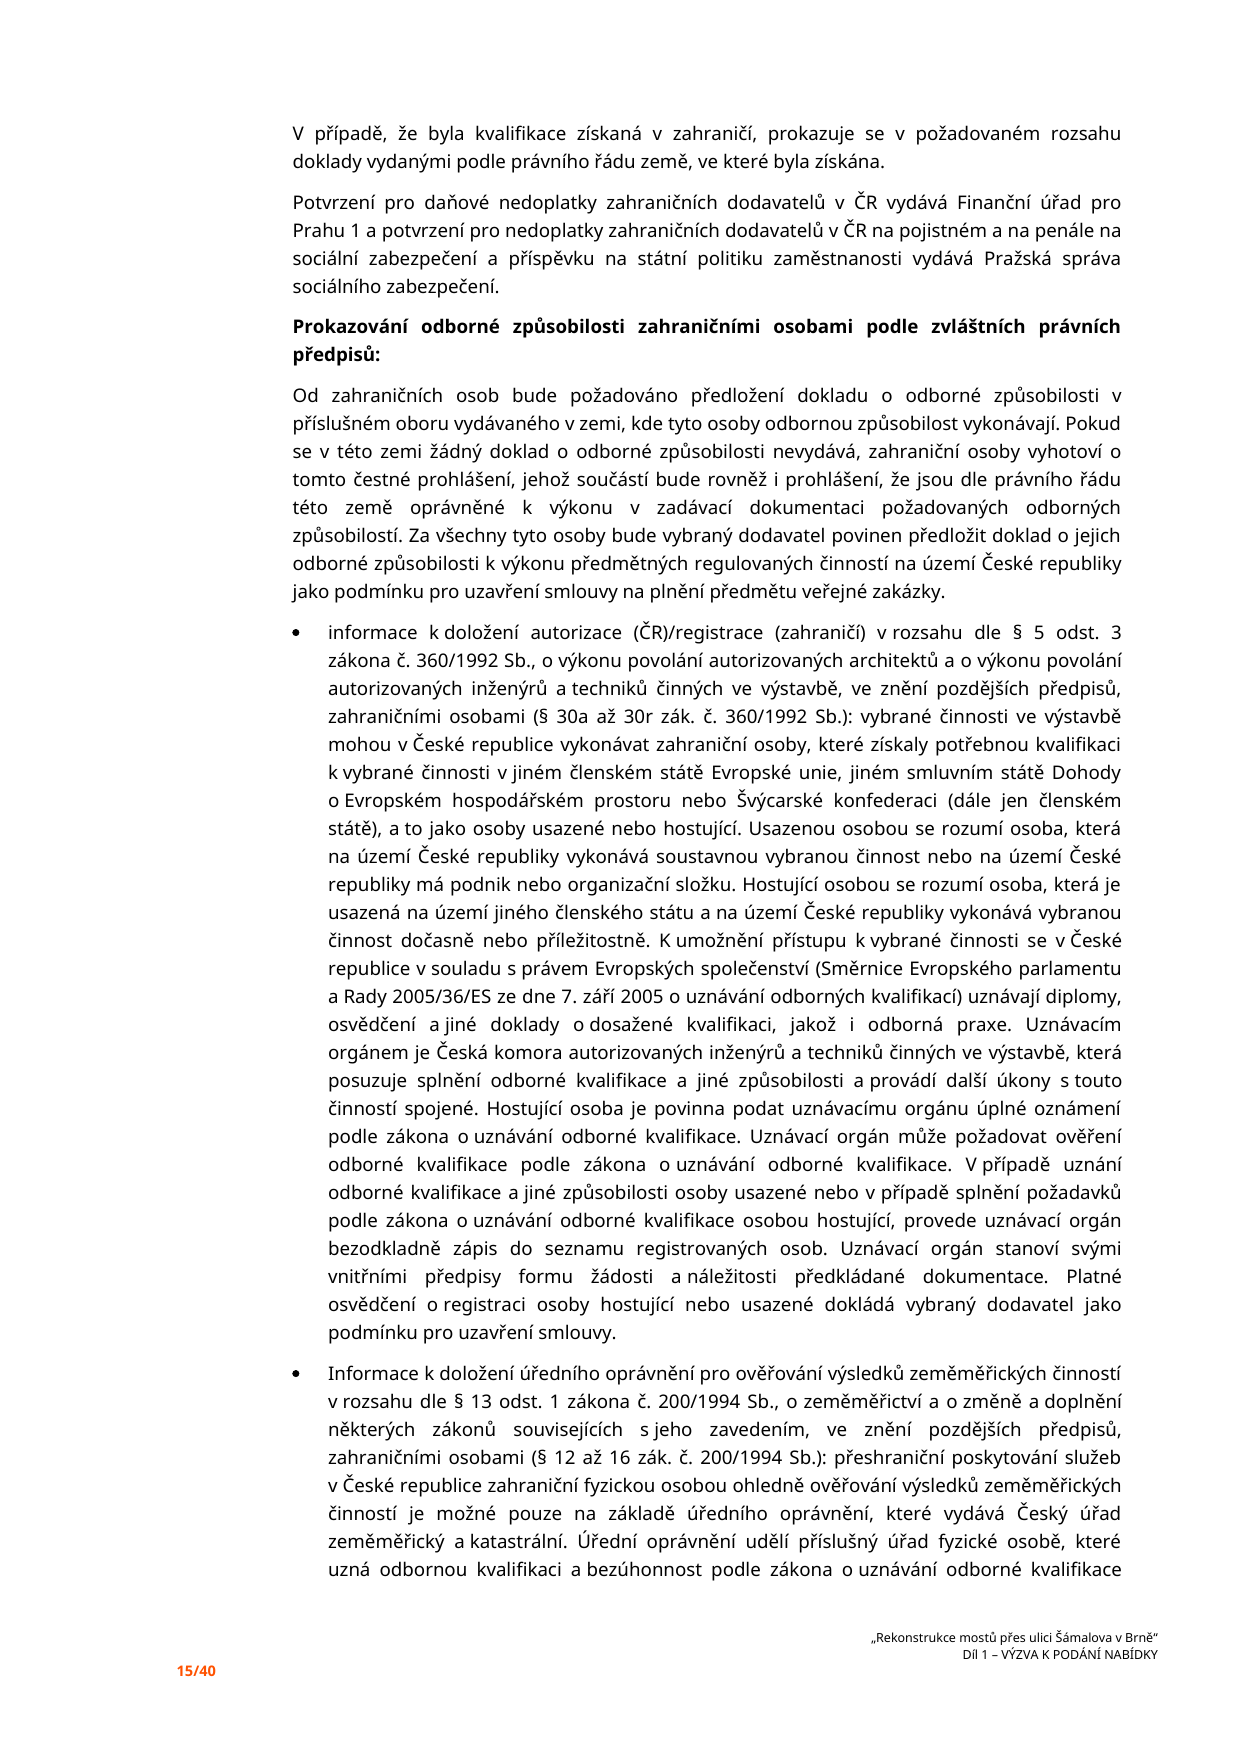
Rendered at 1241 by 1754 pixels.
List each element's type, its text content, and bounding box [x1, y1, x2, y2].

text informace k doložení autorizace (ČR)/registrace (zahraničí) v rozsahu dle § 5 odst. 3 zákona č. 360/1992 Sb., o výkonu povolání autorizovaných architektů a o výkonu povolání autorizovaných inženýrů a techniků činných ve výstavbě, ve znění pozdějších předpisů, zahraničními osobami (§ 30a až 30r zák. č. 360/1992 Sb.): vybrané činnosti ve výstavbě mohou v České republice vykonávat zahraniční osoby, které získaly potřebnou kvalifikaci k vybrané činnosti v jiném členském státě Evropské unie, jiném smluvním státě Dohody o Evropském hospodářském prostoru nebo Švýcarské konfederaci (dále jen členském státě), a to jako osoby usazené nebo hostující. Usazenou osobou se rozumí osoba, která na území České republiky vykonává soustavnou vybranou činnost nebo na území České republiky má podnik nebo organizační složku. Hostující osobou se rozumí osoba, která je usazená na území jiného členského státu a na území České republiky vykonává vybranou činnost dočasně nebo příležitostně. K umožnění přístupu k vybrané činnosti se v České republice v souladu s právem Evropských společenství (Směrnice Evropského parlamentu a Rady 2005/36/ES ze dne 7. září 2005 o uznávání odborných kvalifikací) uznávají diplomy, osvědčení a jiné doklady o dosažené kvalifikaci, jakož i odborná praxe. Uznávacím orgánem je Česká komora autorizovaných inženýrů a techniků činných ve výstavbě, která posuzuje splnění odborné kvalifikace a jiné způsobilosti a provádí další úkony s touto činností spojené. Hostující osoba je povinna podat uznávacímu orgánu úplné oznámení podle zákona o uznávání odborné kvalifikace. Uznávací orgán může požadovat ověření odborné kvalifikace podle zákona o uznávání odborné kvalifikace. V případě uznání odborné kvalifikace a jiné způsobilosti osoby usazené nebo v případě splnění požadavků podle zákona o uznávání odborné kvalifikace osobou hostující, provede uznávací orgán bezodkladně zápis do seznamu registrovaných osob. Uznávací orgán stanoví svými vnitřními předpisy formu žádosti a náležitosti předkládané dokumentace. Platné osvědčení o registraci osoby hostující nebo usazené dokládá vybraný dodavatel jako podmínku pro uzavření smlouvy. [292, 619, 1122, 1345]
text Od zahraničních osob bude požadováno předložení dokladu o odborné způsobilosti v příslušném oboru vydávaného v zemi, kde tyto osoby odbornou způsobilost vykonávají. Pokud se v této zemi žádný doklad o odborné způsobilosti nevydává, zahraniční osoby vyhotoví o tomto čestné prohlášení, jehož součástí bude rovněž i prohlášení, že jsou dle právního řádu této země oprávněné k výkonu v zadávací dokumentaci požadovaných odborných způsobilostí. Za všechny tyto osoby bude vybraný dodavatel povinen předložit doklad o jejich odborné způsobilosti k výkonu předmětných regulovaných činností na území České republiky jako podmínku pro uzavření smlouvy na plnění předmětu veřejné zakázky. [292, 382, 1122, 604]
text V případě, že byla kvalifikace získaná v zahraničí, prokazuje se v požadovaném rozsahu doklady vydanými podle právního řádu země, ve které byla získána. [292, 121, 1122, 174]
text Prokazování odborné způsobilosti zahraničními osobami podle zvláštních právních předpisů: [292, 314, 1122, 367]
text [292, 1360, 1122, 1582]
text Potvrzení pro daňové nedoplatky zahraničních dodavatelů v ČR vydává Finanční úřad pro Prahu 1 a potvrzení pro nedoplatky zahraničních dodavatelů v ČR na pojistném a na penále na sociální zabezpečení a příspěvku na státní politiku zaměstnanosti vydává Pražská správa sociálního zabezpečení. [292, 189, 1122, 299]
